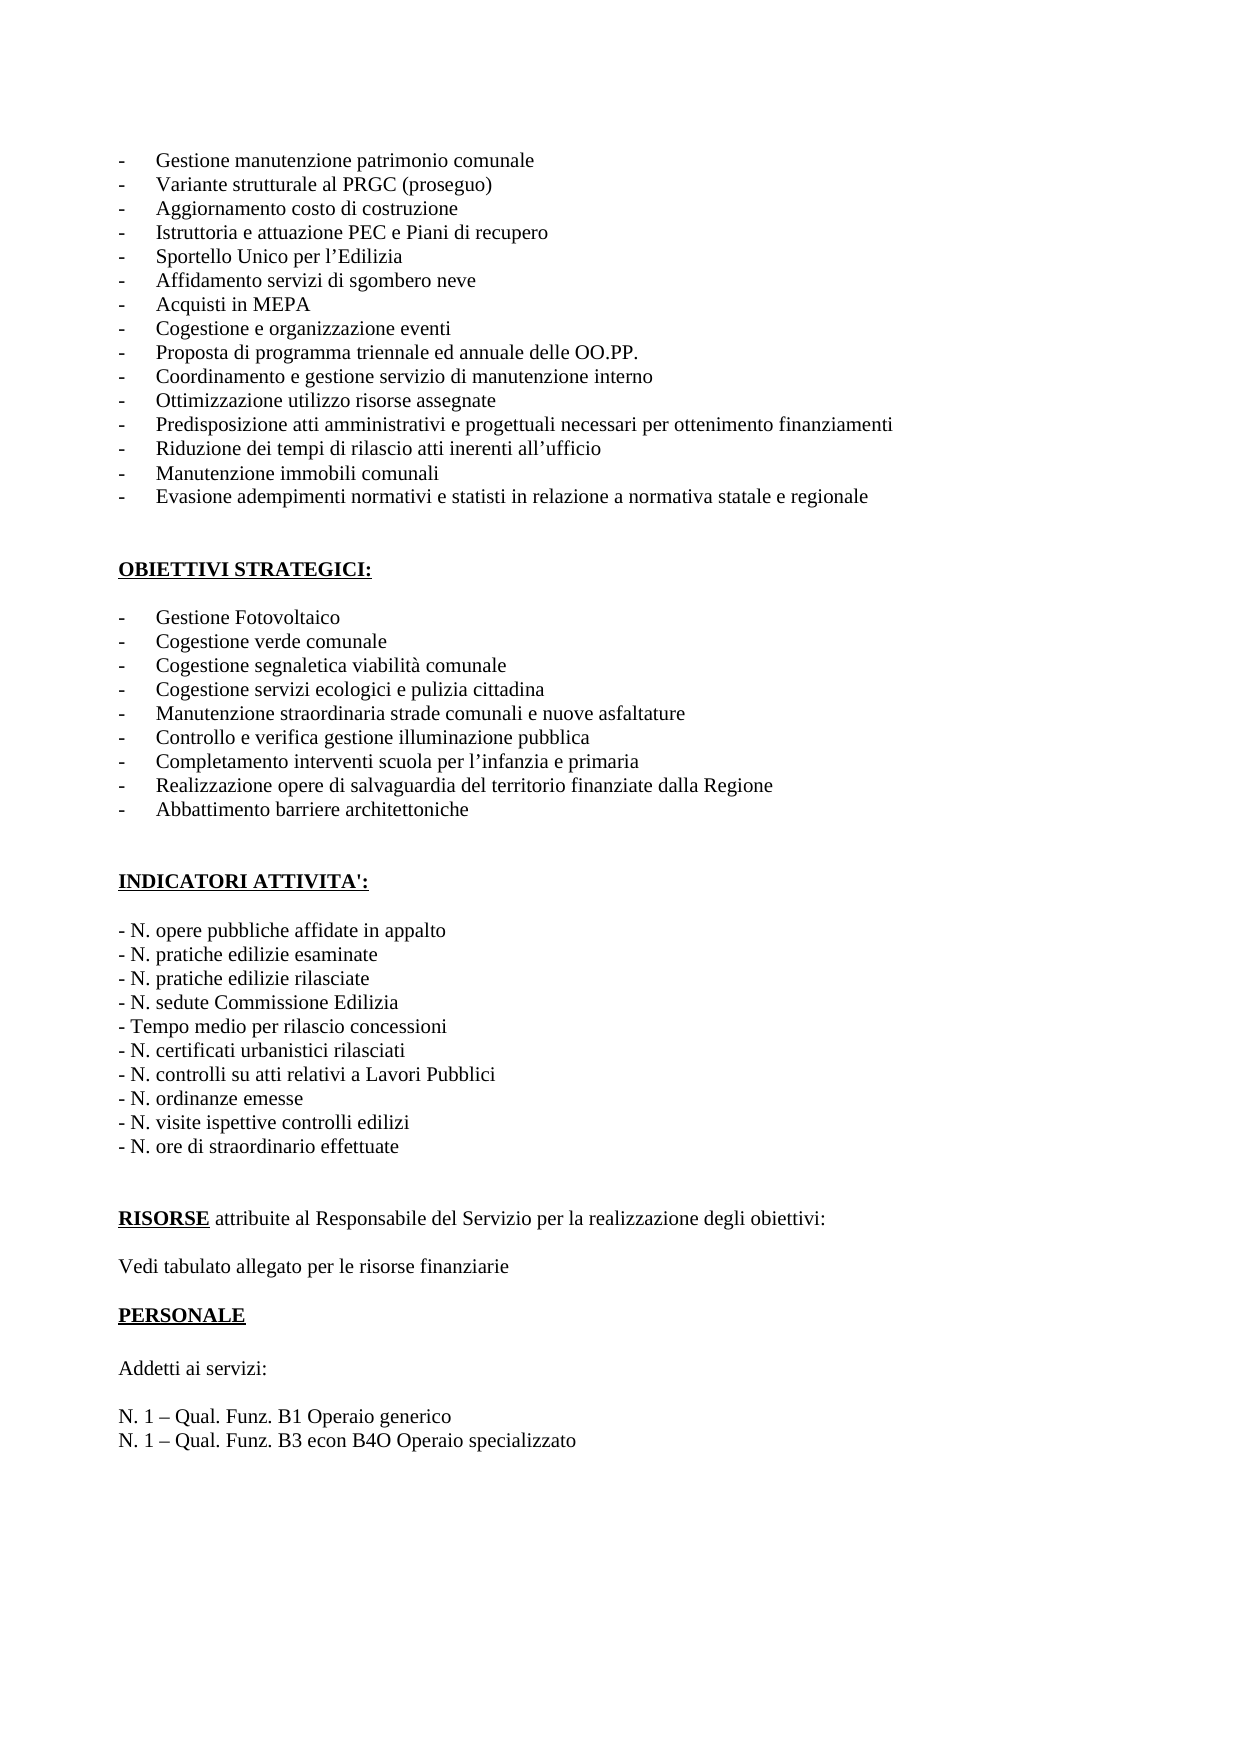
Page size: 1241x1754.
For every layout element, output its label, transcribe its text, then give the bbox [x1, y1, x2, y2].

text - N. pratiche edilizie rilasciate [118, 966, 1122, 990]
text - N. ordinanze emesse [118, 1086, 1122, 1110]
list Abbattimento barriere architettoniche [118, 797, 1122, 821]
text RISORSE attribuite al Responsabile del Servizio per la realizzazione degli obiettivi: [118, 1206, 1122, 1230]
list Coordinamento e gestione servizio di manutenzione interno [118, 364, 1122, 388]
list Affidamento servizi di sgombero neve [118, 268, 1122, 292]
list Cogestione segnaletica viabilità comunale [118, 653, 1122, 677]
list Cogestione servizi ecologici e pulizia cittadina [118, 677, 1122, 701]
text PERSONALE [118, 1303, 1122, 1327]
text - N. certificati urbanistici rilasciati [118, 1038, 1122, 1062]
list Riduzione dei tempi di rilascio atti inerenti all’ufficio [118, 436, 1122, 460]
list Sportello Unico per l’Edilizia [118, 244, 1122, 268]
text - N. pratiche edilizie esaminate [118, 942, 1122, 966]
text - Tempo medio per rilascio concessioni [118, 1014, 1122, 1038]
list Variante strutturale al PRGC (proseguo) [118, 172, 1122, 196]
list Gestione manutenzione patrimonio comunale [118, 148, 1122, 172]
text - N. controlli su atti relativi a Lavori Pubblici [118, 1062, 1122, 1086]
text N. 1 – Qual. Funz. B1 Operaio generico [118, 1403, 1122, 1428]
text - N. sedute Commissione Edilizia [118, 990, 1122, 1014]
list Controllo e verifica gestione illuminazione pubblica [118, 725, 1122, 749]
list Manutenzione straordinaria strade comunali e nuove asfaltature [118, 701, 1122, 725]
list Acquisti in MEPA [118, 292, 1122, 316]
list Ottimizzazione utilizzo risorse assegnate [118, 388, 1122, 412]
text N. 1 – Qual. Funz. B3 econ B4O Operaio specializzato [118, 1428, 1122, 1452]
list Istruttoria e attuazione PEC e Piani di recupero [118, 220, 1122, 244]
list Aggiornamento costo di costruzione [118, 196, 1122, 220]
list Cogestione verde comunale [118, 629, 1122, 653]
text Addetti ai servizi: [118, 1355, 1122, 1379]
list Realizzazione opere di salvaguardia del territorio finanziate dalla Regione [118, 773, 1122, 797]
text OBIETTIVI STRATEGICI: [118, 557, 1122, 581]
list Predisposizione atti amministrativi e progettuali necessari per ottenimento finanziamenti [118, 412, 1122, 436]
list Evasione adempimenti normativi e statisti in relazione a normativa statale e regionale [118, 484, 1122, 508]
list Cogestione e organizzazione eventi [118, 316, 1122, 340]
text - N. visite ispettive controlli edilizi [118, 1110, 1122, 1134]
text - N. opere pubbliche affidate in appalto [118, 918, 1122, 942]
list Completamento interventi scuola per l’infanzia e primaria [118, 749, 1122, 773]
list Manutenzione immobili comunali [118, 460, 1122, 484]
text Vedi tabulato allegato per le risorse finanziarie [118, 1254, 1122, 1278]
list Gestione Fotovoltaico [118, 605, 1122, 629]
list Proposta di programma triennale ed annuale delle OO.PP. [118, 340, 1122, 364]
text - N. ore di straordinario effettuate [118, 1134, 1122, 1158]
text INDICATORI ATTIVITA': [118, 869, 1122, 893]
